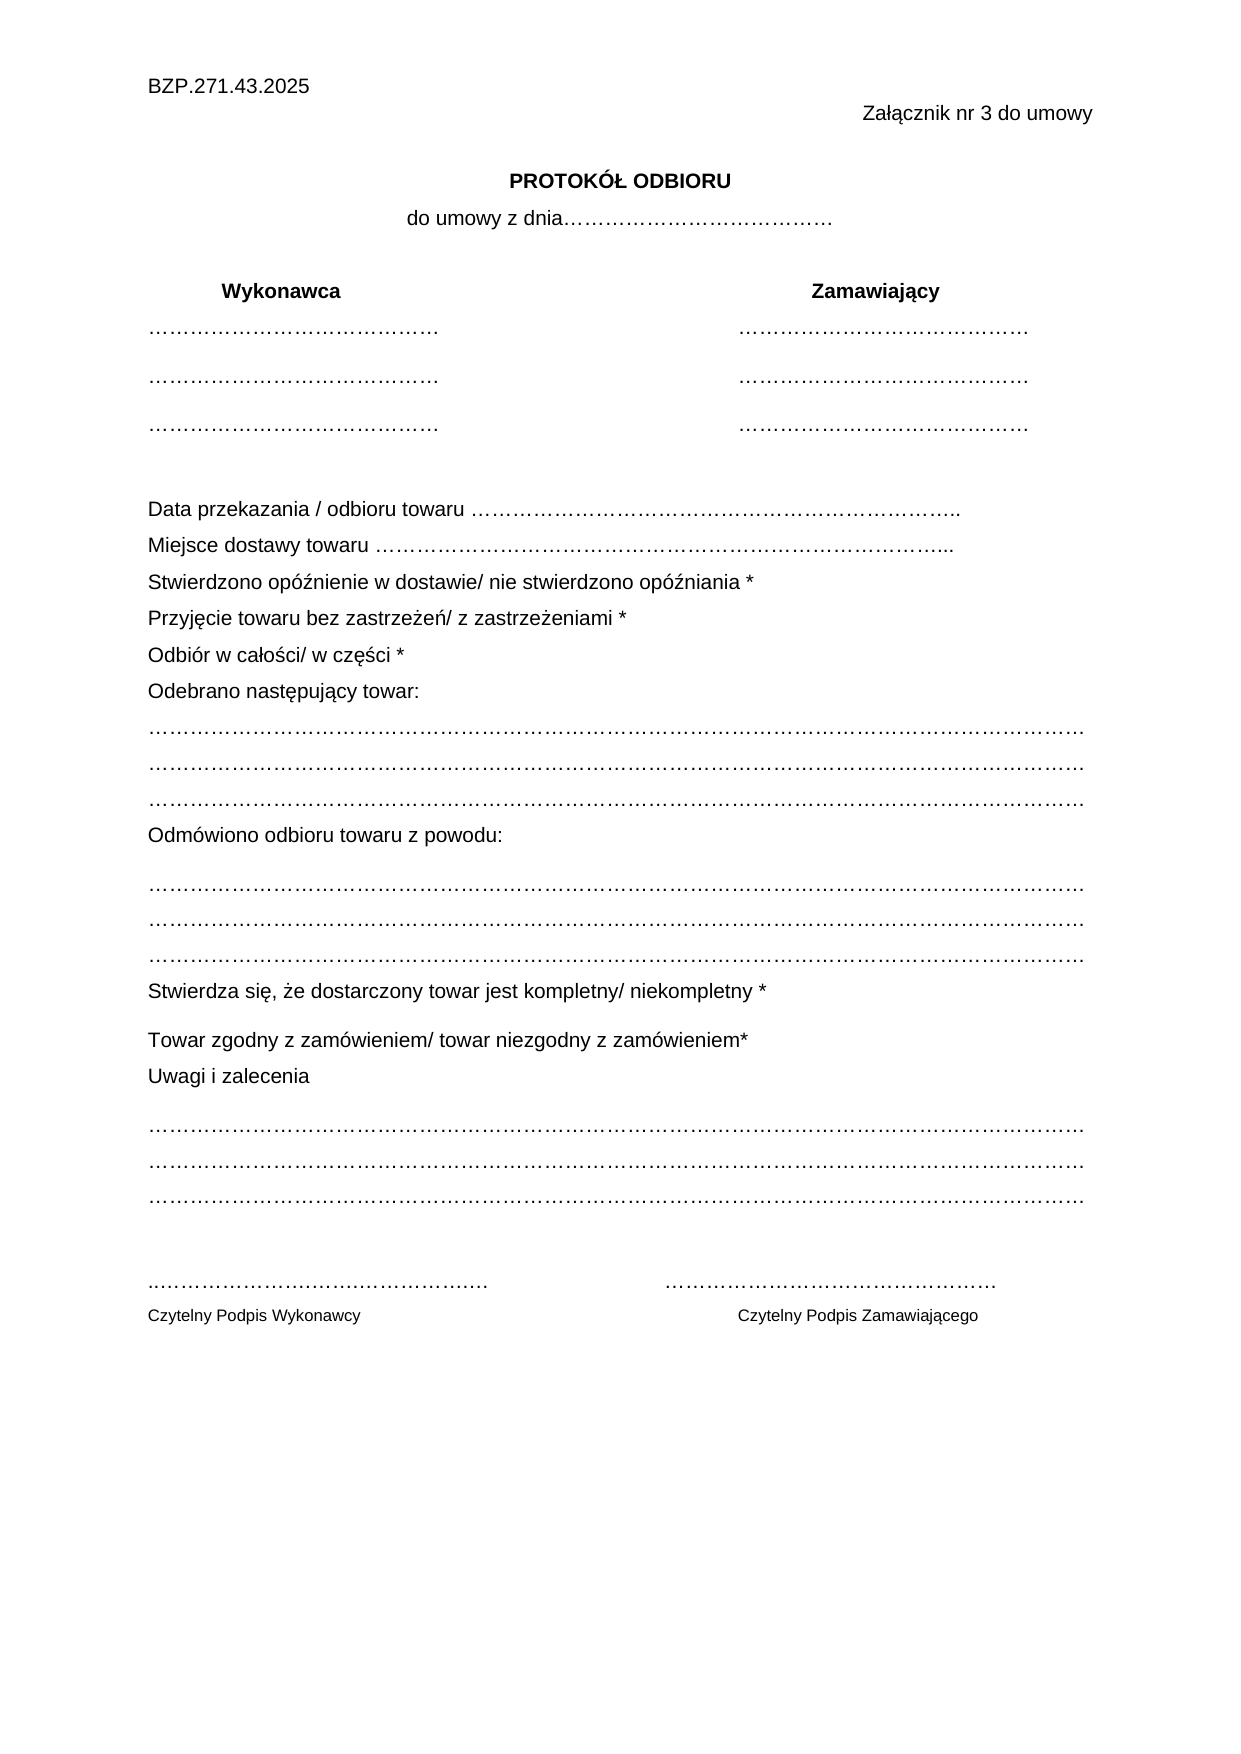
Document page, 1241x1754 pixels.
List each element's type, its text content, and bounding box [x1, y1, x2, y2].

text Data przekazania / odbioru towaru …………………………………………………………….. [148, 497, 1093, 521]
text Towar zgodny z zamówieniem/ towar niezgodny z zamówieniem* [148, 1028, 1093, 1052]
text ………………………………………………………………………………………………………………………………………………………………………………………………………………………………………………………………………………………………………………………………………………………………………Stwierdza się, że dostarczony towar jest kompletny/ niekompletny * [148, 871, 1093, 1003]
text ……………………………………………………………………………………………………………………………………………………………………………………………………………………………………………………………………………………………………………………………………………………………………… [148, 1112, 1093, 1208]
text …………………………………… …………………………………… [148, 363, 1093, 387]
text Czytelny Podpis Wykonawcy Czytelny Podpis Zamawiającego [148, 1306, 1093, 1325]
text Przyjęcie towaru bez zastrzeżeń/ z zastrzeżeniami * [148, 606, 1093, 630]
text …………………………………… …………………………………… [148, 412, 1093, 436]
text Stwierdzono opóźnienie w dostawie/ nie stwierdzono opóźniania * [148, 570, 1093, 594]
text PROTOKÓŁ ODBIORU [148, 169, 1093, 193]
text ..………………….…….…………….… ………………………………………… [148, 1269, 1093, 1293]
text Odbiór w całości/ w części * [148, 643, 1093, 667]
text Uwagi i zalecenia [148, 1064, 1093, 1088]
text do umowy z dnia………………………………… [148, 206, 1093, 230]
text Miejsce dostawy towaru ………………………………………………………………………... [148, 533, 1093, 557]
text …………………………………… …………………………………… [148, 315, 1093, 339]
text Odebrano następujący towar: ………………………………………………………………………………………………………………………………………………………………………………………………………………………………………………………………………………………………………………………………………………………………………Odmówiono odbioru towaru z powodu: [148, 679, 1093, 847]
text Wykonawca Zamawiający [148, 279, 1093, 303]
